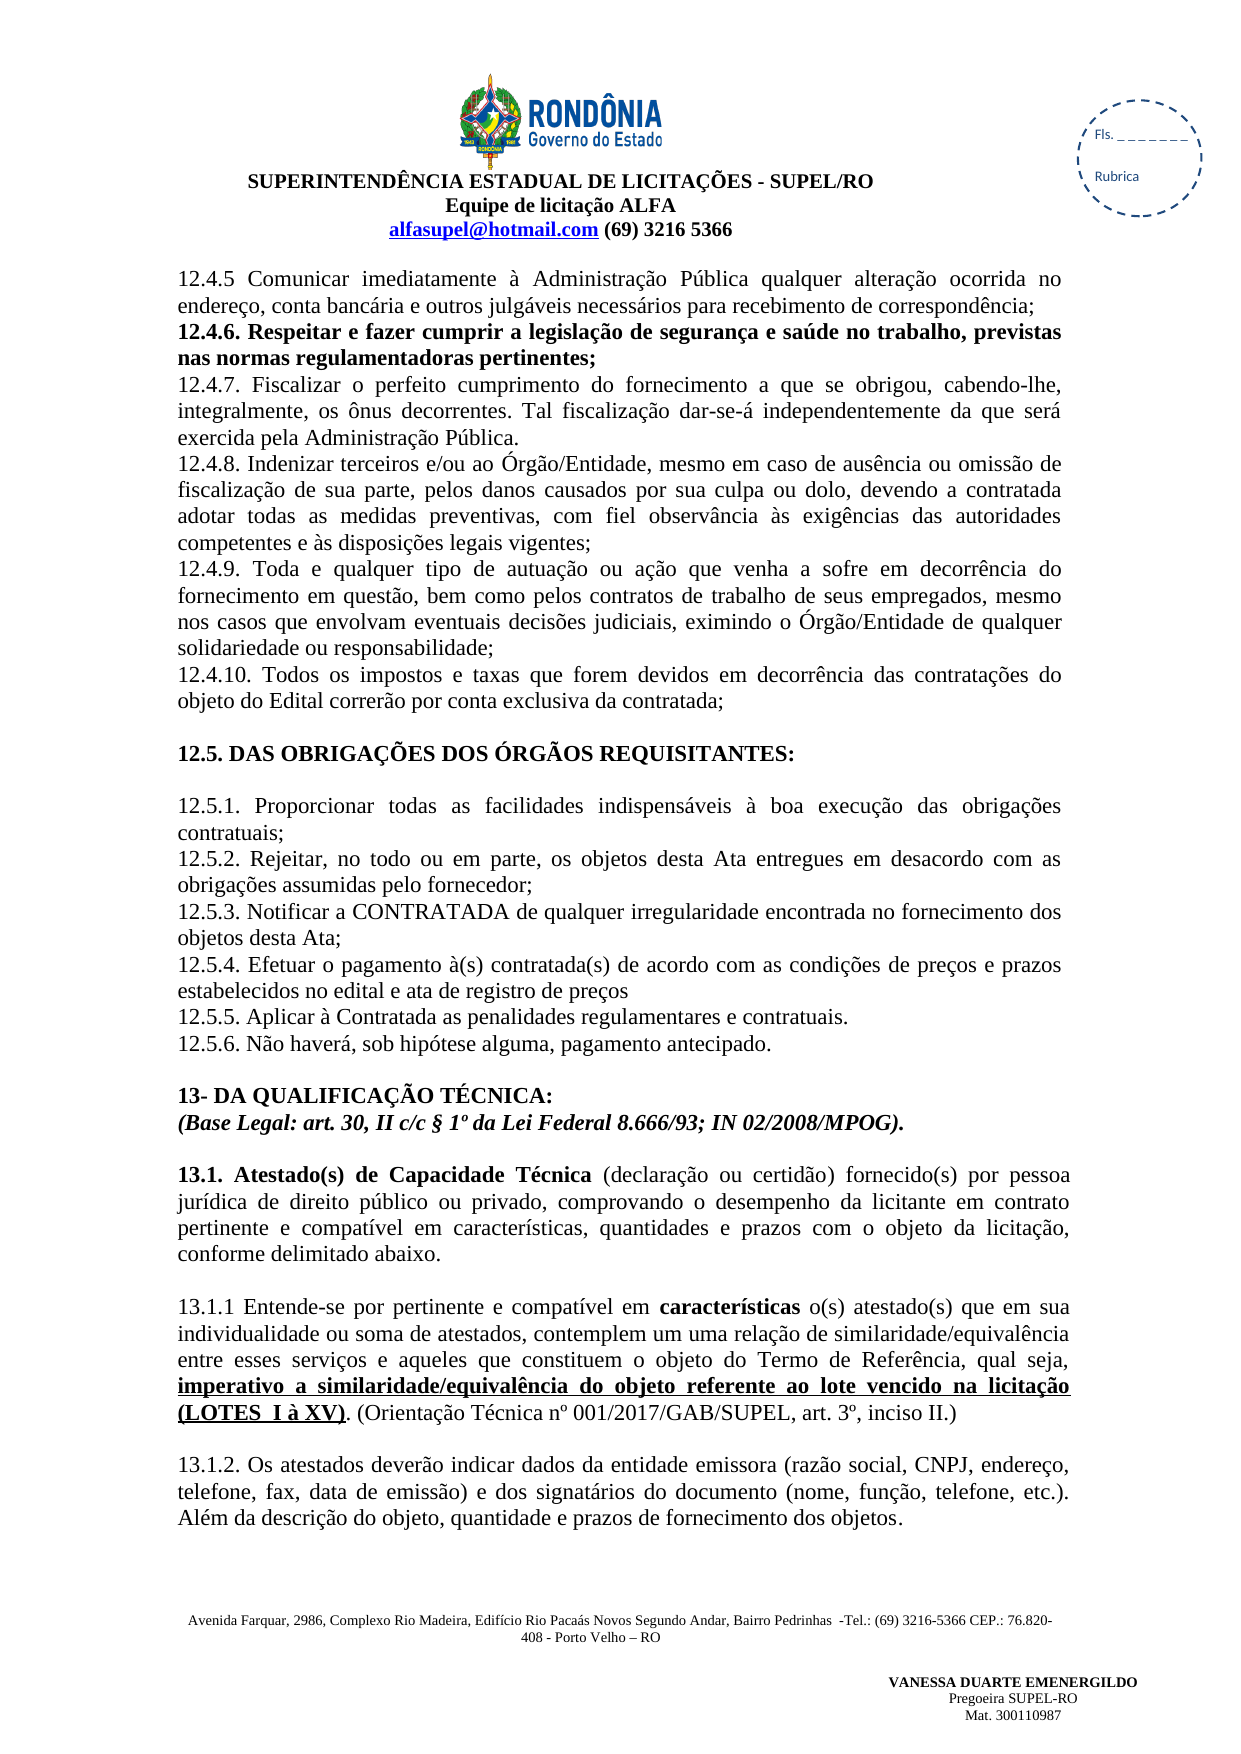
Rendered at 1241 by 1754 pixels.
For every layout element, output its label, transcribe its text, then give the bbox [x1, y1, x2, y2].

text 12.5. DAS OBRIGAÇÕES DOS ÓRGÃOS REQUISITANTES: [177, 740, 1063, 766]
picture [459, 73, 662, 170]
text 12.5.3. Notificar a CONTRATADA de qualquer irregularidade encontrada no fornecimento dos objetos desta Ata; [177, 898, 1063, 951]
text 12.4.8. Indenizar terceiros e/ou ao Órgão/Entidade, mesmo em caso de ausência ou omissão de fiscalização de sua parte, pelos danos causados por sua culpa ou dolo, devendo a contratada adotar todas as medidas preventivas, com fiel observância às exigências das autoridades competentes e às disposições legais vigentes; [177, 450, 1063, 555]
text 12.4.6. Respeitar e fazer cumprir a legislação de segurança e saúde no trabalho, previstas nas normas regulamentadoras pertinentes; [177, 318, 1063, 371]
text 13.1.2. Os atestados deverão indicar dados da entidade emissora (razão social, CNPJ, endereço, telefone, fax, data de emissão) e dos signatários do documento (nome, função, telefone, etc.). Além da descrição do objeto, quantidade e prazos de fornecimento dos objetos. [177, 1451, 1071, 1530]
text 12.5.5. Aplicar à Contratada as penalidades regulamentares e contratuais. [177, 1003, 1063, 1030]
text 12.5.6. Não haverá, sob hipótese alguma, pagamento antecipado. [177, 1030, 1063, 1056]
text 12.5.2. Rejeitar, no todo ou em parte, os objetos desta Ata entregues em desacordo com as obrigações assumidas pelo fornecedor; [177, 845, 1063, 898]
text 13- DA QUALIFICAÇÃO TÉCNICA: [177, 1082, 1063, 1109]
text 13.1.1 Entende-se por pertinente e compatível em características o(s) atestado(s) que em sua individualidade ou soma de atestados, contemplem um uma relação de similaridade/equivalência entre esses serviços e aqueles que constituem o objeto do Termo de Referência, qual seja, imperativo a similaridade/equivalência do objeto referente ao lote vencido na licitação (LOTES I à XV). (Orientação Técnica nº 001/2017/GAB/SUPEL, art. 3º, inciso II.) [177, 1293, 1071, 1395]
text 13.1. Atestado(s) de Capacidade Técnica (declaração ou certidão) fornecido(s) por pessoa jurídica de direito público ou privado, comprovando o desempenho da licitante em contrato pertinente e compatível em características, quantidades e prazos com o objeto da licitação, conforme delimitado abaixo. [177, 1161, 1071, 1267]
text 12.4.5 Comunicar imediatamente à Administração Pública qualquer alteração ocorrida no endereço, conta bancária e outros julgáveis necessários para recebimento de correspondência; [177, 265, 1063, 318]
text (Base Legal: art. 30, II c/c § 1º da Lei Federal 8.666/93; IN 02/2008/MPOG). [177, 1109, 1063, 1135]
text 12.4.9. Toda e qualquer tipo de autuação ou ação que venha a sofre em decorrência do fornecimento em questão, bem como pelos contratos de trabalho de seus empregados, mesmo nos casos que envolvam eventuais decisões judiciais, eximindo o Órgão/Entidade de qualquer solidariedade ou responsabilidade; [177, 555, 1063, 661]
text 12.5.1. Proporcionar todas as facilidades indispensáveis à boa execução das obrigações contratuais; [177, 792, 1063, 845]
text 12.4.10. Todos os impostos e taxas que forem devidos em decorrência das contratações do objeto do Edital correrão por conta exclusiva da contratada; [177, 661, 1063, 713]
text 12.4.7. Fiscalizar o perfeito cumprimento do fornecimento a que se obrigou, cabendo-lhe, integralmente, os ônus decorrentes. Tal fiscalização dar-se-á independentemente da que será exercida pela Administração Pública. [177, 371, 1063, 450]
text 12.5.4. Efetuar o pagamento à(s) contratada(s) de acordo com as condições de preços e prazos estabelecidos no edital e ata de registro de preços [177, 951, 1063, 1003]
